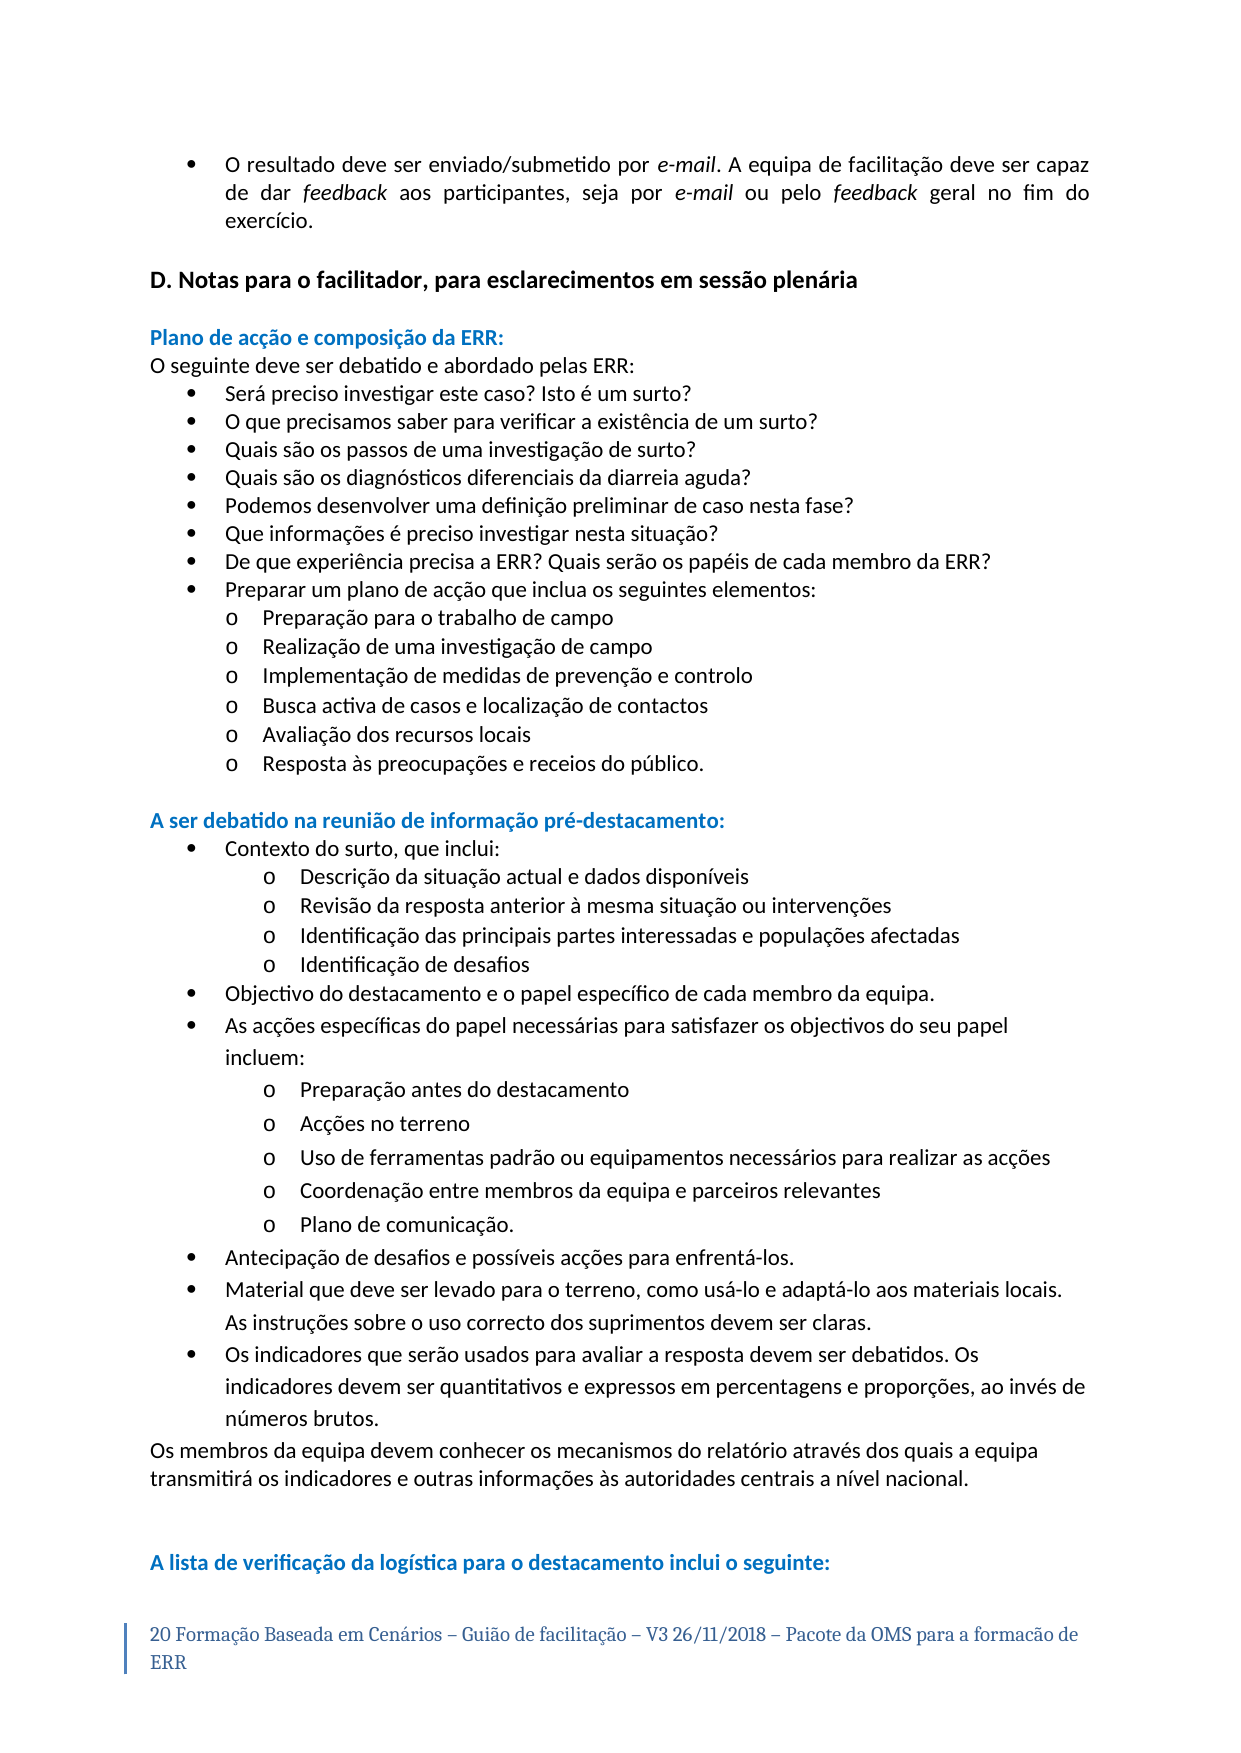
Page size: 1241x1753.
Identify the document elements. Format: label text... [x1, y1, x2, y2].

list Os indicadores que serão usados para avaliar a resposta devem ser debatidos. Os indicadores devem ser quantitativos e expressos em percentagens e proporções, ao invés de números brutos. [187, 1340, 1090, 1432]
list Resposta às preocupações e receios do público. [225, 749, 1090, 778]
list De que experiência precisa a ERR? Quais serão os papéis de cada membro da ERR? [187, 547, 1090, 575]
text A lista de verificação da logística para o destacamento inclui o seguinte: [150, 1548, 1090, 1577]
list Realização de uma investigação de campo [225, 632, 1090, 662]
text O seguinte deve ser debatido e abordado pelas ERR: [150, 351, 1090, 379]
list Antecipação de desafios e possíveis acções para enfrentá-los. [187, 1243, 1090, 1271]
list Preparar um plano de acção que inclua os seguintes elementos: [187, 575, 1090, 603]
list Será preciso investigar este caso? Isto é um surto? [187, 379, 1090, 407]
list Identificação de desafios [262, 950, 1090, 979]
list Plano de comunicação. [262, 1210, 1090, 1239]
list Podemos desenvolver uma definição preliminar de caso nesta fase? [187, 491, 1090, 519]
list Coordenação entre membros da equipa e parceiros relevantes [262, 1176, 1090, 1205]
text A ser debatido na reunião de informação pré-destacamento: [150, 806, 1090, 834]
text Os membros da equipa devem conhecer os mecanismos do relatório através dos quais a equipa transmitirá os indicadores e outras informações às autoridades centrais a nível nacional. [150, 1436, 1090, 1492]
list Preparação antes do destacamento [262, 1076, 1090, 1105]
list Descrição da situação actual e dados disponíveis [262, 862, 1090, 892]
list Avaliação dos recursos locais [225, 720, 1090, 749]
list Revisão da resposta anterior à mesma situação ou intervenções [262, 892, 1090, 921]
list Contexto do surto, que inclui: [187, 834, 1090, 862]
list Quais são os passos de uma investigação de surto? [187, 435, 1090, 463]
list Material que deve ser levado para o terreno, como usá-lo e adaptá-lo aos materiais locais. As instruções sobre o uso correcto dos suprimentos devem ser claras. [187, 1276, 1090, 1336]
list Identificação das principais partes interessadas e populações afectadas [262, 921, 1090, 950]
list O resultado deve ser enviado/submetido por e-mail. A equipa de facilitação deve ser capaz de dar feedback aos participantes, seja por e-mail ou pelo feedback geral no fim do exercício. [187, 150, 1090, 234]
list Acções no terreno [262, 1109, 1090, 1138]
list Uso de ferramentas padrão ou equipamentos necessários para realizar as acções [262, 1143, 1090, 1172]
list Quais são os diagnósticos diferenciais da diarreia aguda? [187, 463, 1090, 491]
list Objectivo do destacamento e o papel específico de cada membro da equipa. [187, 979, 1090, 1007]
text D. Notas para o facilitador, para esclarecimentos em sessão plenária [150, 264, 1090, 295]
list Implementação de medidas de prevenção e controlo [225, 662, 1090, 691]
text Plano de acção e composição da ERR: [150, 323, 1090, 351]
list As acções específicas do papel necessárias para satisfazer os objectivos do seu papel incluem: [187, 1011, 1090, 1071]
list O que precisamos saber para verificar a existência de um surto? [187, 407, 1090, 435]
list Busca activa de casos e localização de contactos [225, 691, 1090, 720]
list Que informações é preciso investigar nesta situação? [187, 519, 1090, 547]
list Preparação para o trabalho de campo [225, 603, 1090, 632]
